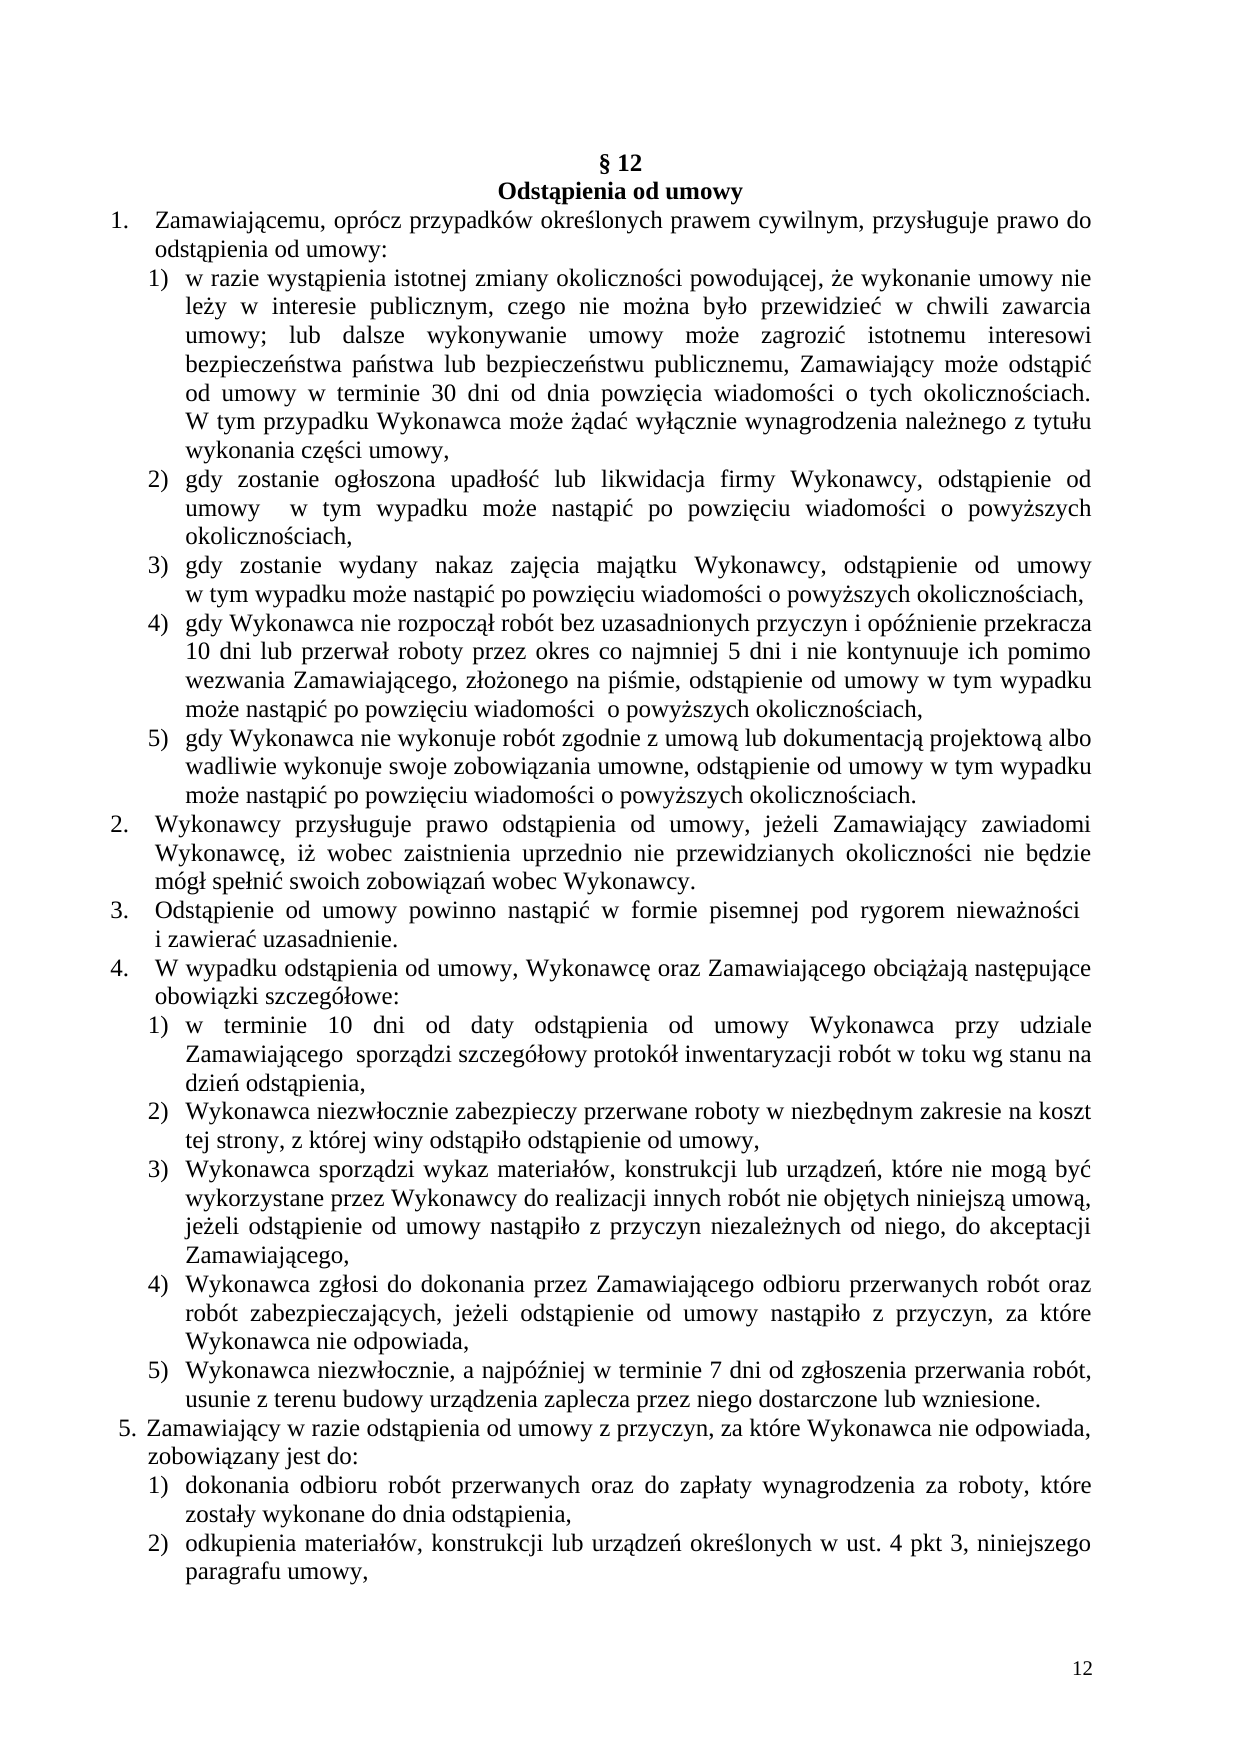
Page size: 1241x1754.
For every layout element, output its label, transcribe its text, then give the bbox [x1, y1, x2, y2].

list Zamawiający w razie odstąpienia od umowy z przyczyn, za które Wykonawca nie odpowiada, zobowiązany jest do: [118, 1413, 1092, 1470]
list Wykonawca niezwłocznie zabezpieczy przerwane roboty w niezbędnym zakresie na koszt tej strony, z której winy odstąpiło odstąpienie od umowy, [148, 1096, 1092, 1154]
list gdy zostanie wydany nakaz zajęcia majątku Wykonawcy, odstąpienie od umowy w tym wypadku może nastąpić po powzięciu wiadomości o powyższych okolicznościach, [148, 550, 1092, 608]
list dokonania odbioru robót przerwanych oraz do zapłaty wynagrodzenia za roboty, które zostały wykonane do dnia odstąpienia, [148, 1470, 1092, 1528]
list gdy zostanie ogłoszona upadłość lub likwidacja firmy Wykonawcy, odstąpienie od umowy w tym wypadku może nastąpić po powzięciu wiadomości o powyższych okolicznościach, [148, 464, 1092, 550]
list Wykonawca sporządzi wykaz materiałów, konstrukcji lub urządzeń, które nie mogą być wykorzystane przez Wykonawcy do realizacji innych robót nie objętych niniejszą umową, jeżeli odstąpienie od umowy nastąpiło z przyczyn niezależnych od niego, do akceptacji Zamawiającego, [148, 1154, 1092, 1269]
list odkupienia materiałów, konstrukcji lub urządzeń określonych w ust. 4 pkt 3, niniejszego paragrafu umowy, [148, 1528, 1092, 1585]
list gdy Wykonawca nie rozpoczął robót bez uzasadnionych przyczyn i opóźnienie przekracza 10 dni lub przerwał roboty przez okres co najmniej 5 dni i nie kontynuuje ich pomimo wezwania Zamawiającego, złożonego na piśmie, odstąpienie od umowy w tym wypadku może nastąpić po powzięciu wiadomości o powyższych okolicznościach, [148, 608, 1092, 723]
list Wykonawca zgłosi do dokonania przez Zamawiającego odbioru przerwanych robót oraz robót zabezpieczających, jeżeli odstąpienie od umowy nastąpiło z przyczyn, za które Wykonawca nie odpowiada, [148, 1269, 1092, 1355]
list Wykonawcy przysługuje prawo odstąpienia od umowy, jeżeli Zamawiający zawiadomi Wykonawcę, iż wobec zaistnienia uprzednio nie przewidzianych okoliczności nie będzie mógł spełnić swoich zobowiązań wobec Wykonawcy. [110, 809, 1092, 895]
text Odstąpienia od umowy [148, 176, 1092, 205]
list w terminie 10 dni od daty odstąpienia od umowy Wykonawca przy udziale Zamawiającego sporządzi szczegółowy protokół inwentaryzacji robót w toku wg stanu na dzień odstąpienia, [148, 1010, 1092, 1096]
list gdy Wykonawca nie wykonuje robót zgodnie z umową lub dokumentacją projektową albo wadliwie wykonuje swoje zobowiązania umowne, odstąpienie od umowy w tym wypadku może nastąpić po powzięciu wiadomości o powyższych okolicznościach. [148, 723, 1092, 809]
text § 12 [148, 148, 1092, 176]
list W wypadku odstąpienia od umowy, Wykonawcę oraz Zamawiającego obciążają następujące obowiązki szczegółowe: [110, 953, 1092, 1010]
list Zamawiającemu, oprócz przypadków określonych prawem cywilnym, przysługuje prawo do odstąpienia od umowy: [110, 205, 1092, 263]
list Odstąpienie od umowy powinno nastąpić w formie pisemnej pod rygorem nieważności i zawierać uzasadnienie. [110, 895, 1092, 953]
list w razie wystąpienia istotnej zmiany okoliczności powodującej, że wykonanie umowy nie leży w interesie publicznym, czego nie można było przewidzieć w chwili zawarcia umowy; lub dalsze wykonywanie umowy może zagrozić istotnemu interesowi bezpieczeństwa państwa lub bezpieczeństwu publicznemu, Zamawiający może odstąpić od umowy w terminie 30 dni od dnia powzięcia wiadomości o tych okolicznościach. W tym przypadku Wykonawca może żądać wyłącznie wynagrodzenia należnego z tytułu wykonania części umowy, [148, 263, 1092, 464]
list Wykonawca niezwłocznie, a najpóźniej w terminie 7 dni od zgłoszenia przerwania robót, usunie z terenu budowy urządzenia zaplecza przez niego dostarczone lub wzniesione. [148, 1355, 1092, 1413]
